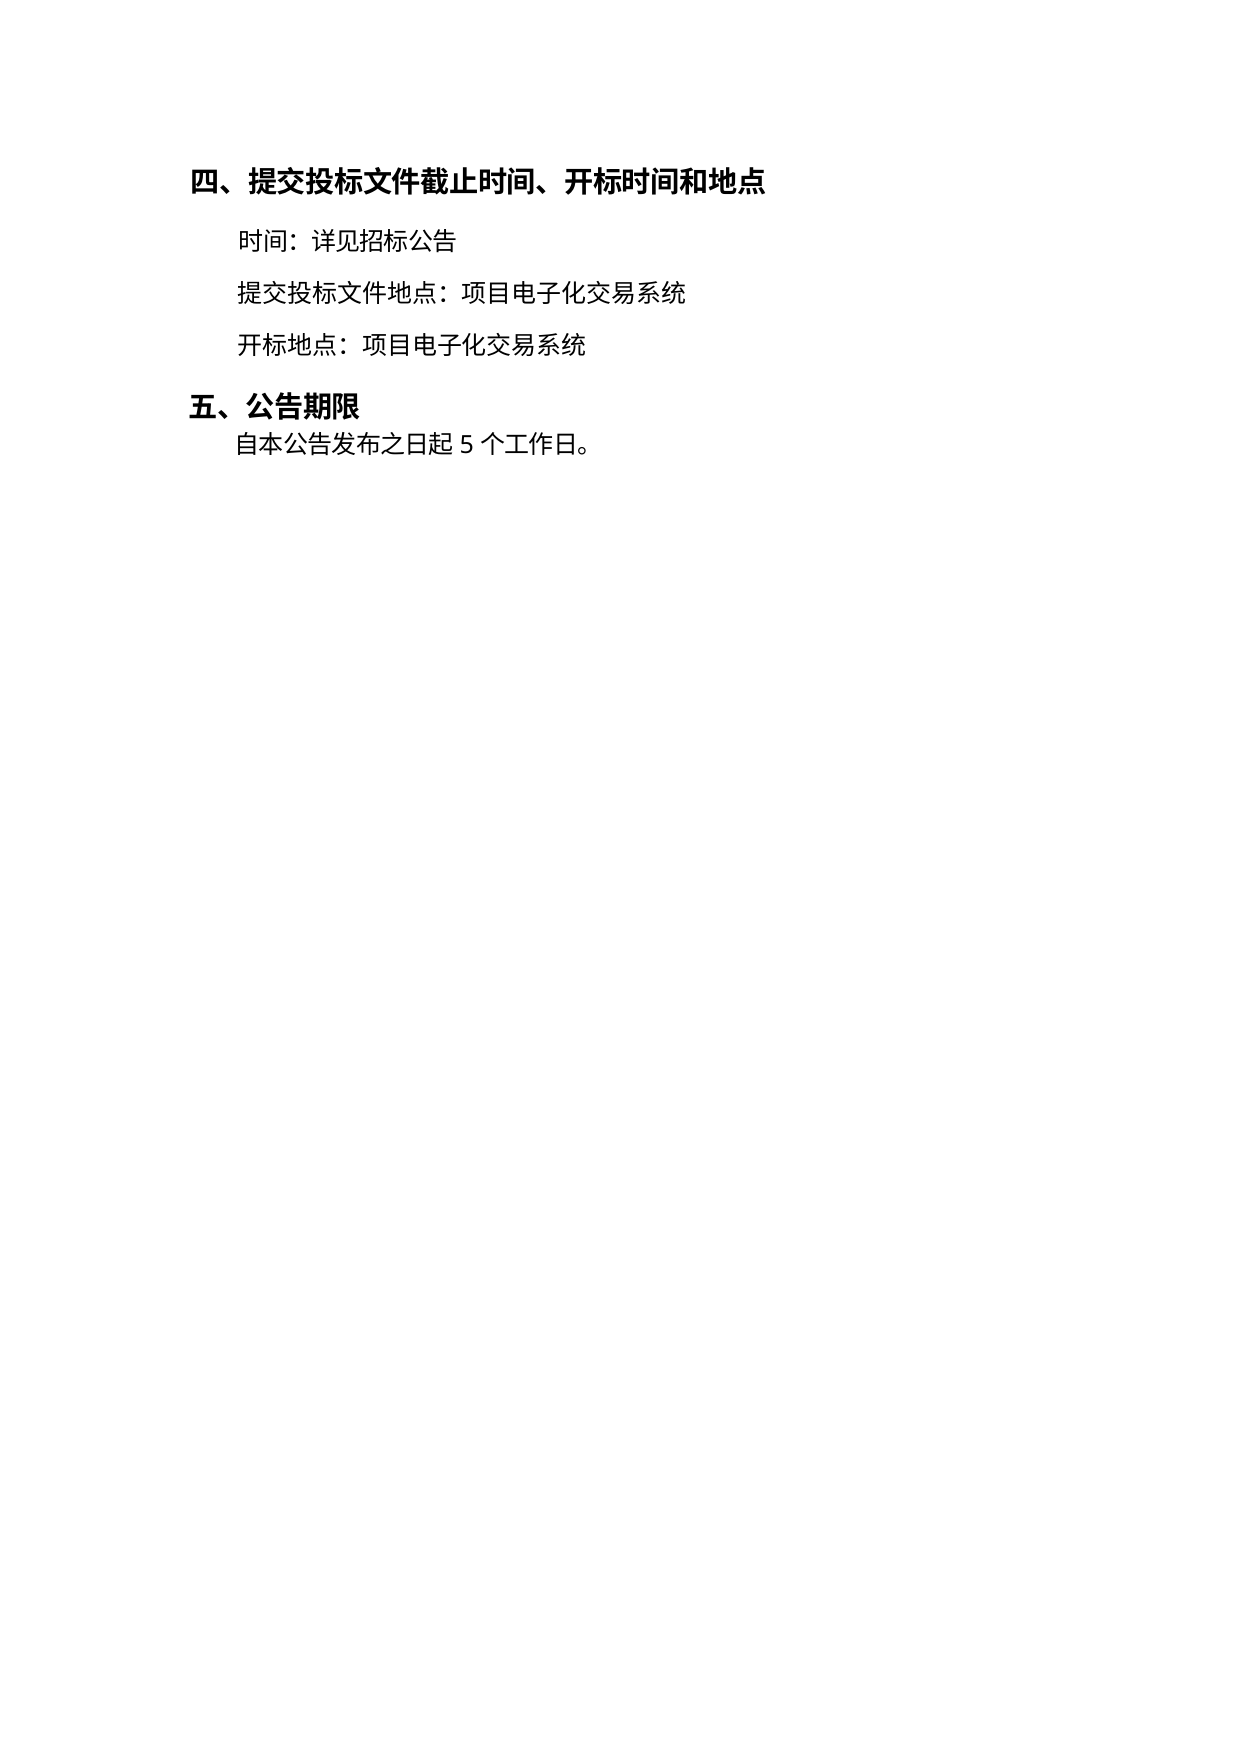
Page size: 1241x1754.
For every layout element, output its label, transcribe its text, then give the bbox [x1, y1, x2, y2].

text 四、提交投标文件截止时间、开标时间和地点 [190, 162, 1053, 200]
text 开标地点：项目电子化交易系统 [238, 328, 1053, 361]
text 五、公告期限 [188, 386, 1053, 425]
text 自本公告发布之日起 5 个工作日。 [187, 425, 1053, 461]
text 时间：详见招标公告 [239, 224, 1053, 257]
text 提交投标文件地点：项目电子化交易系统 [238, 276, 1053, 309]
